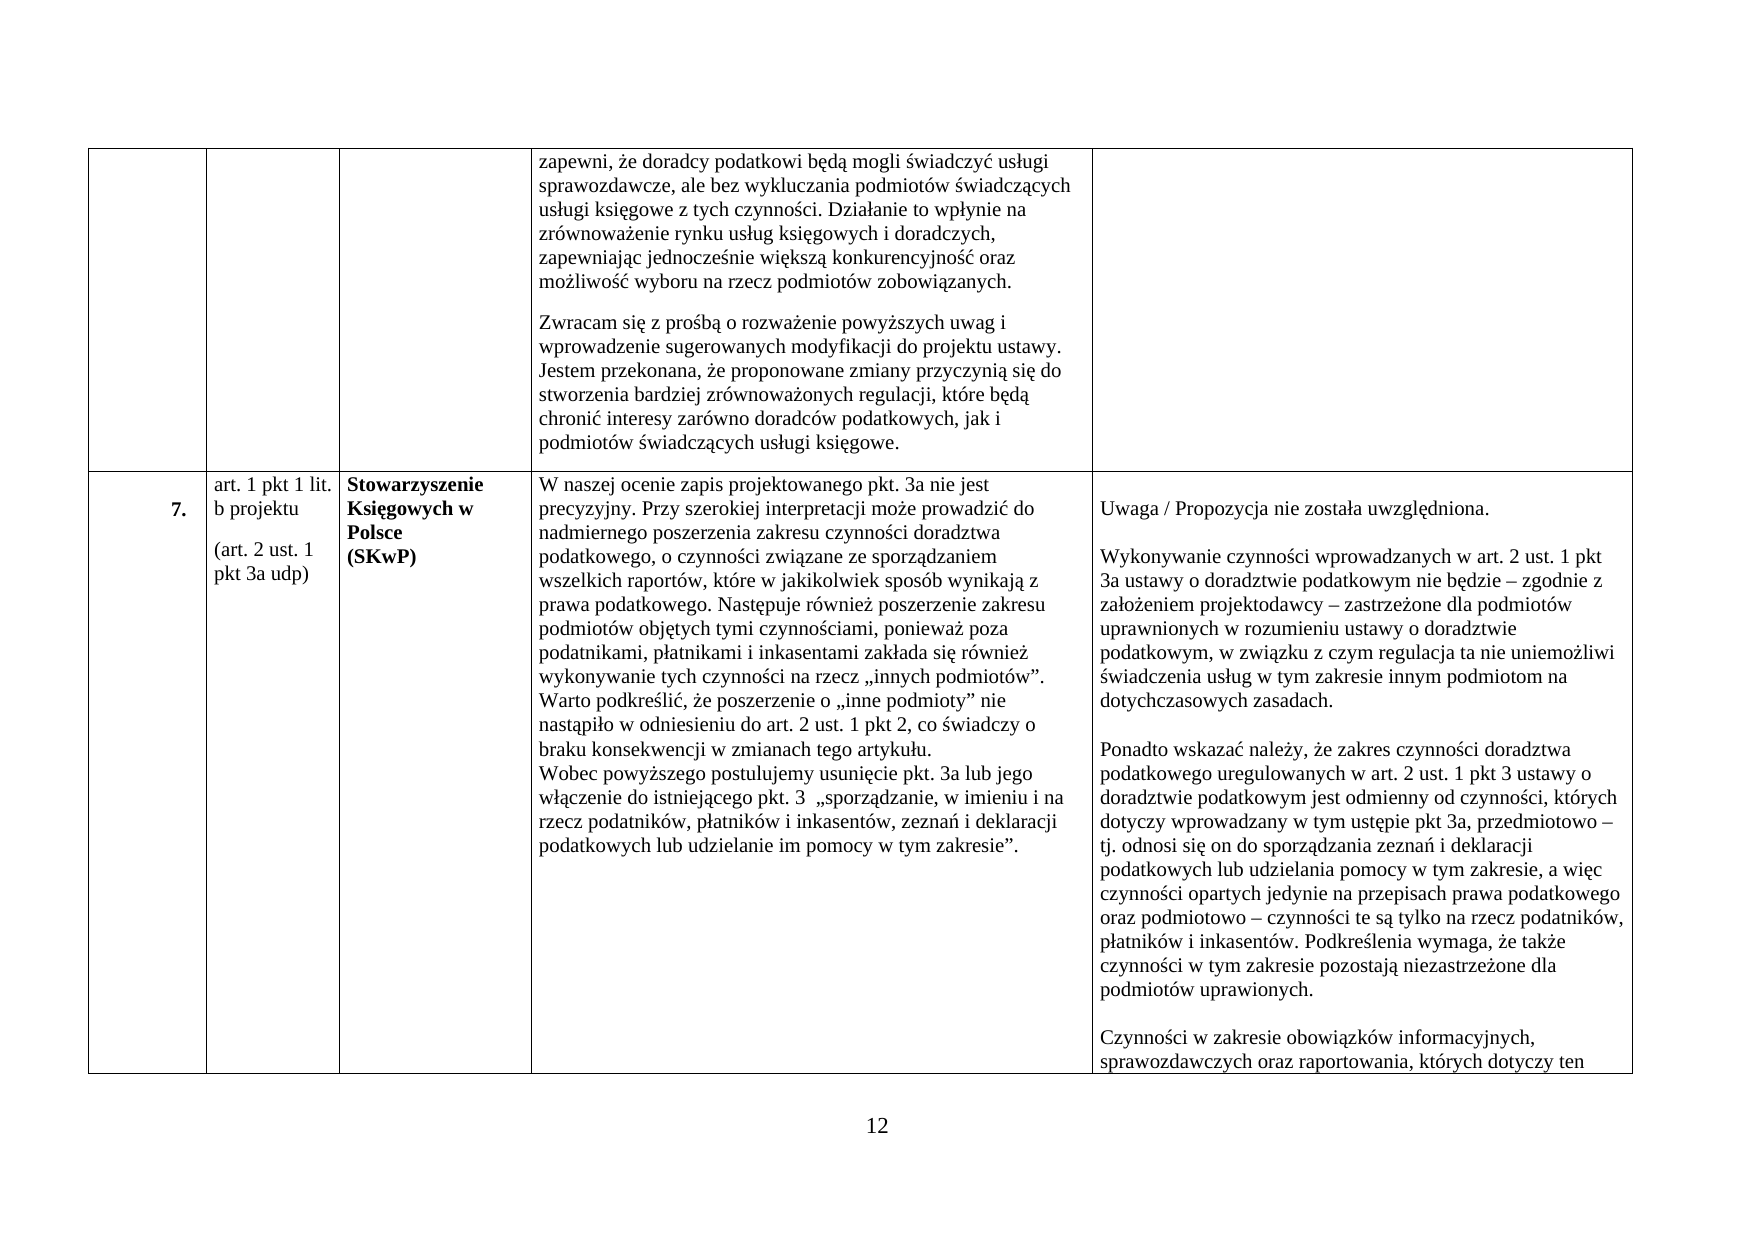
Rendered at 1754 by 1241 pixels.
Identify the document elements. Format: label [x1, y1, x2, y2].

table_cell [340, 149, 531, 471]
table_cell [340, 472, 531, 1073]
table_cell [89, 472, 206, 1073]
table_cell [1093, 149, 1632, 471]
table_cell [1093, 472, 1632, 1073]
table_cell [207, 149, 339, 471]
table_cell [89, 149, 206, 471]
table_cell [207, 472, 339, 1073]
table_cell [532, 472, 1092, 1073]
table_cell [532, 149, 1092, 471]
